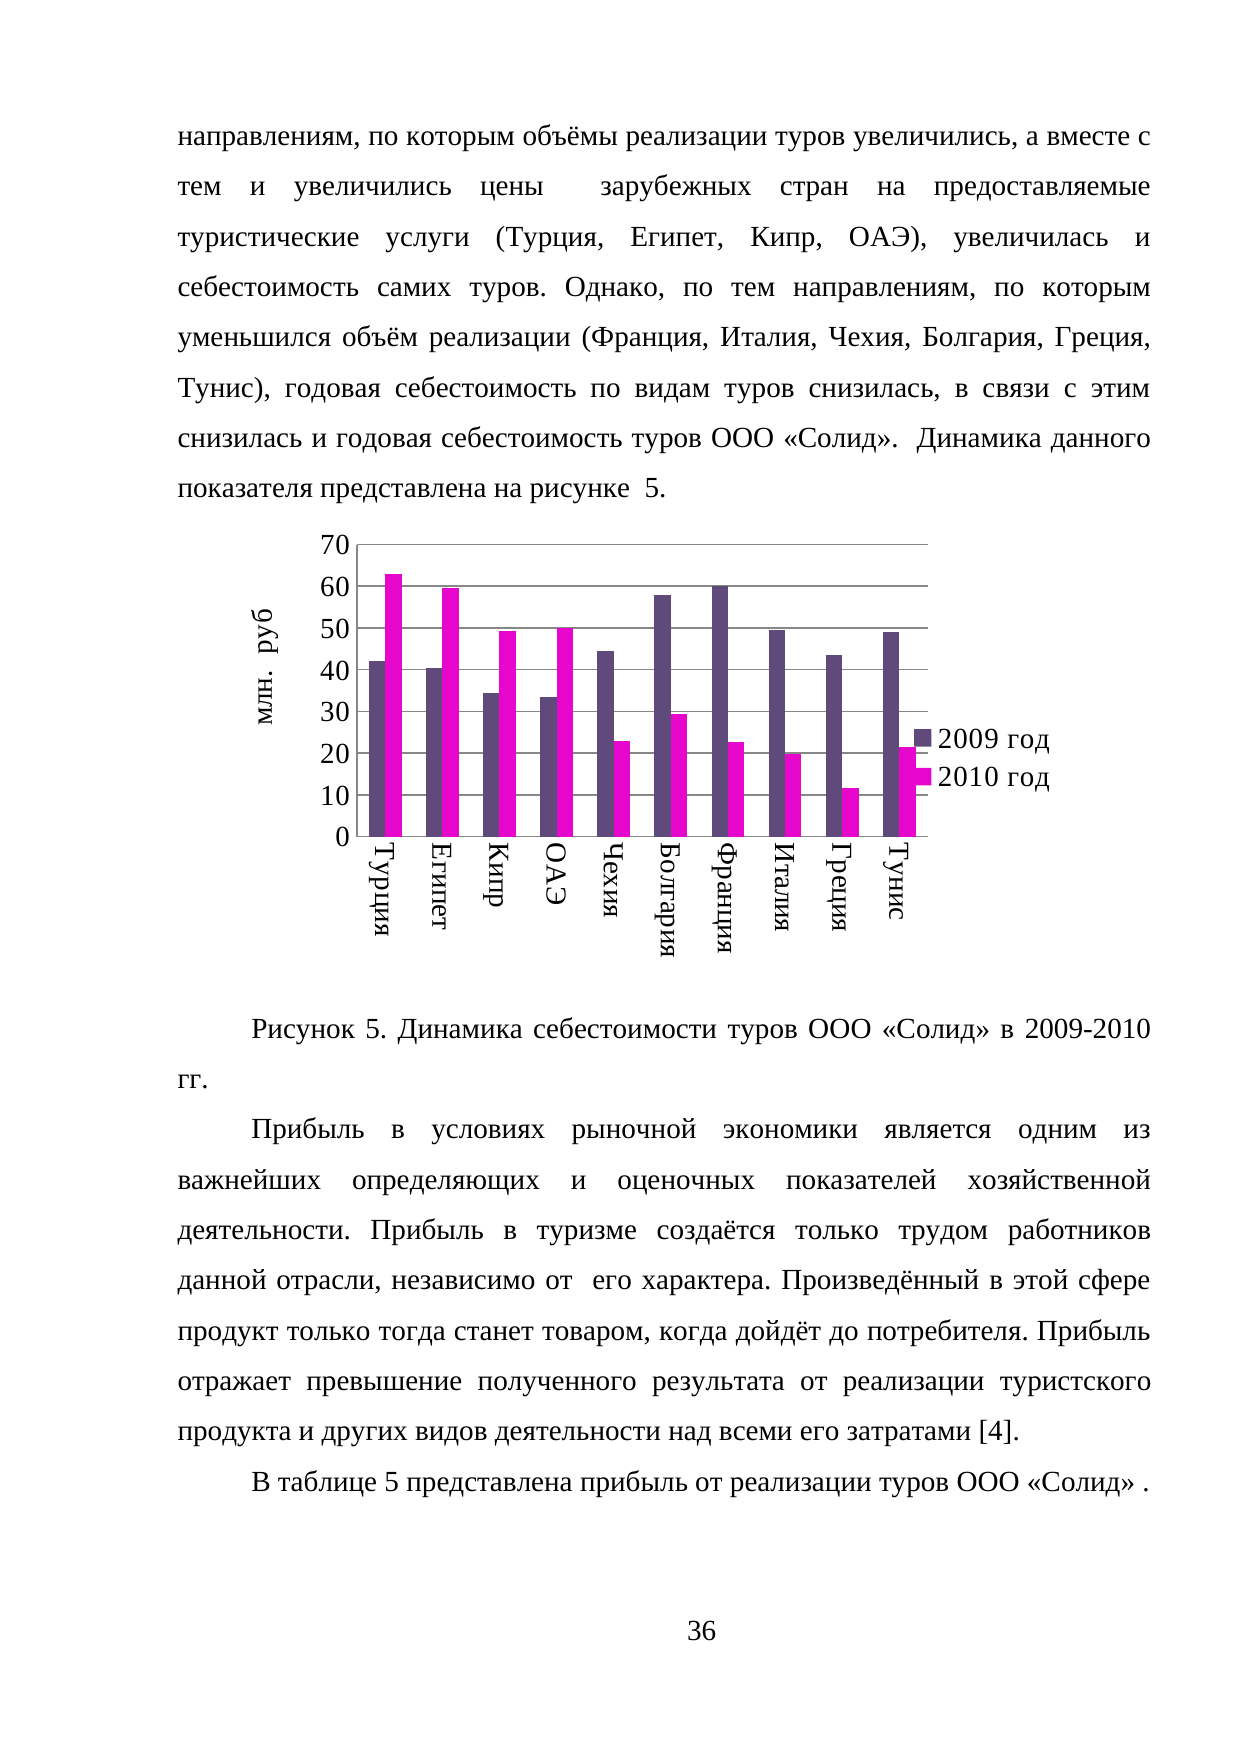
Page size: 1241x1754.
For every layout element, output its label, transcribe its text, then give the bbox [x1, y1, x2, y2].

text Рисунок 5. Динамика себестоимости туров ООО «Солид» в 2009-2010 гг. [177, 1011, 1152, 1095]
text Прибыль в условиях рыночной экономики является одним из важнейших определяющих и оценочных показателей хозяйственной деятельности. Прибыль в туризме создаётся только трудом работников данной отрасли, независимо от его характера. Произведённый в этой сфере продукт только тогда станет товаром, когда дойдёт до потребителя. Прибыль отражает превышение полученного результата от реализации туристского продукта и других видов деятельности над всеми его затратами [4]. [177, 1111, 1152, 1447]
text В таблице 5 представлена прибыль от реализации туров ООО «Солид» . [177, 1464, 1152, 1497]
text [177, 118, 1152, 504]
